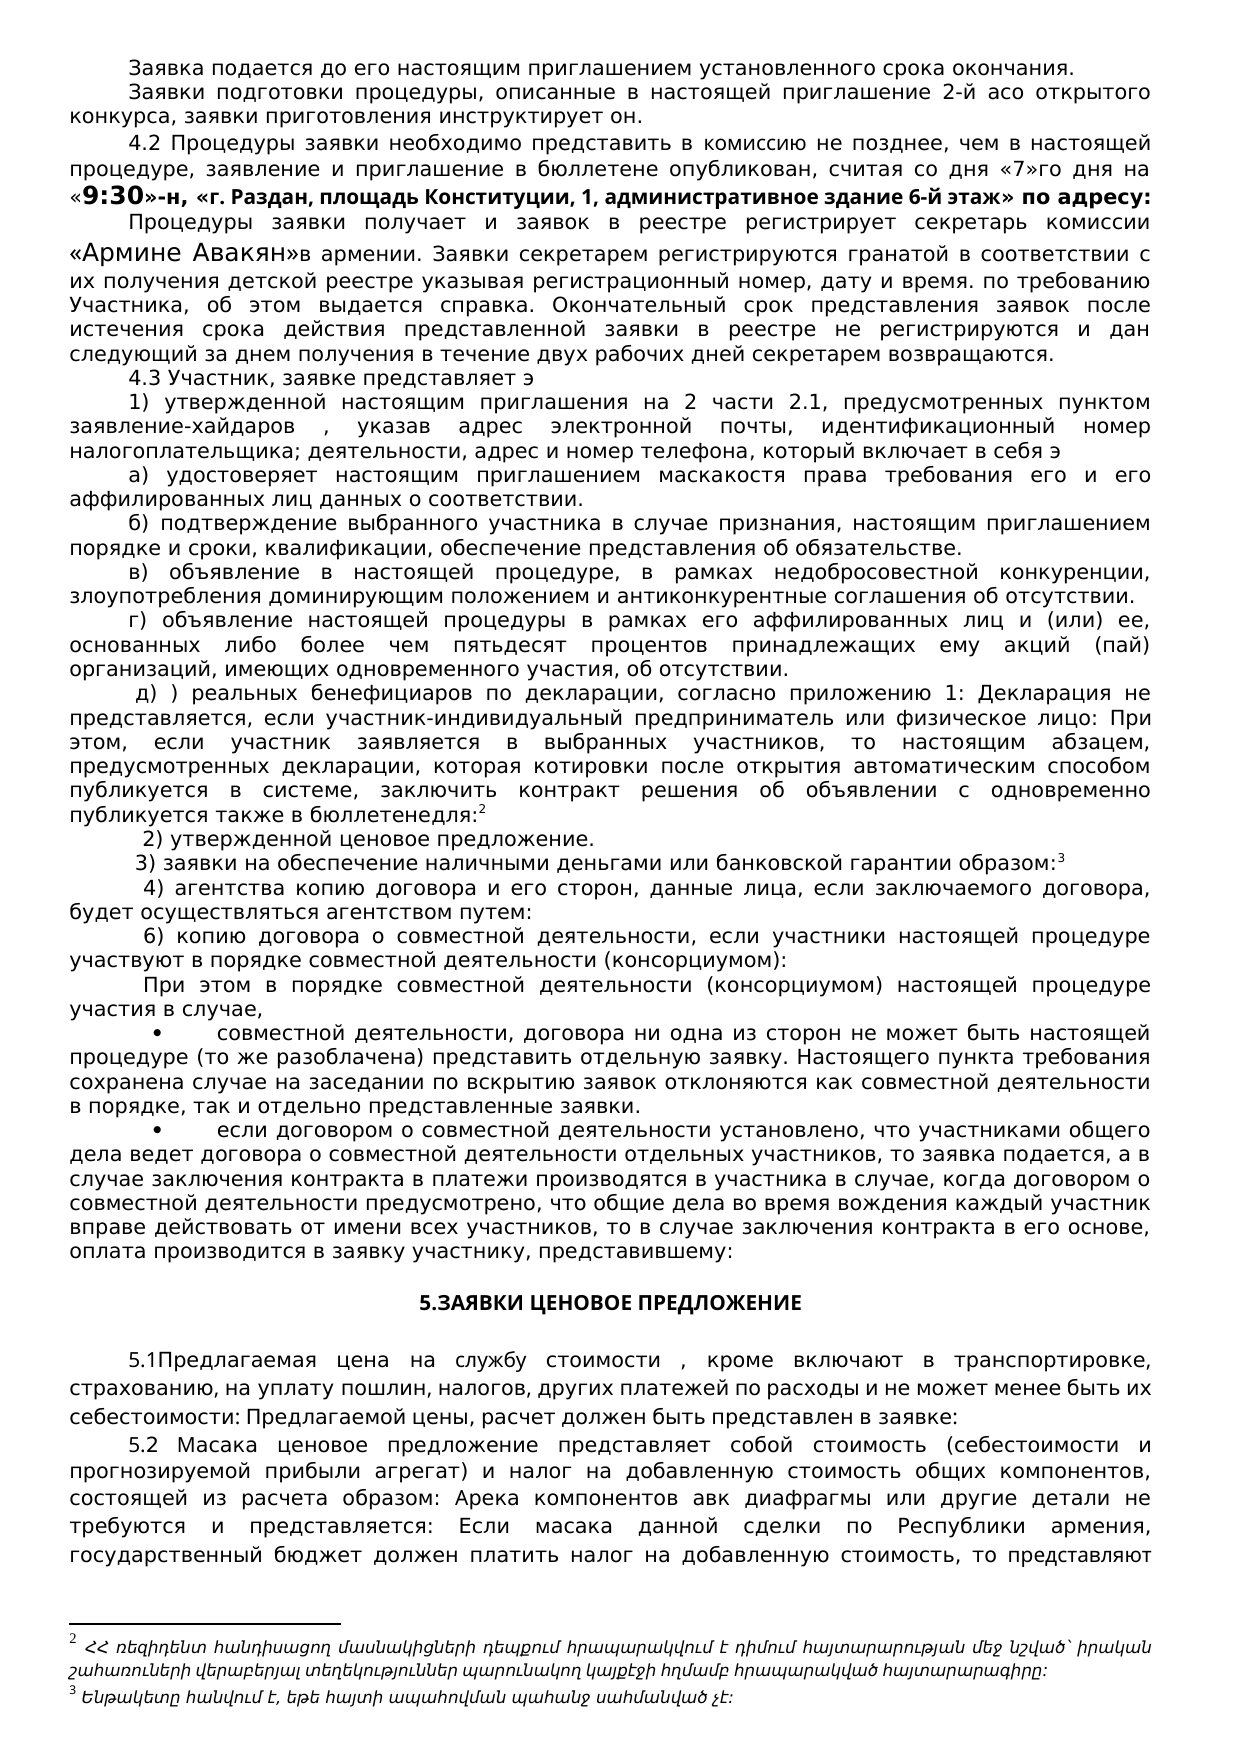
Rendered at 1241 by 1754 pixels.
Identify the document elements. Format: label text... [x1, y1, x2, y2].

text г) объявление настоящей процедуры в рамках его аффилированных лиц и (или) ее, основанных либо более чем пятьдесят процентов принадлежащих ему акций (пай) организаций, имеющих одновременного участия, об отсутствии. [69, 608, 1152, 681]
text 1) утвержденной настоящим приглашения на 2 части 2.1, предусмотренных пунктом заявление-хайдаров , указав адрес электронной почты, идентификационный номер налогоплательщика; деятельности, адрес и номер телефона, который включает в себя э [69, 390, 1152, 463]
list совместной деятельности, договора ни одна из сторон не может быть настоящей процедуре (то же разоблачена) представить отдельную заявку. Настоящего пункта требования сохранена случае на заседании по вскрытию заявок отклоняются как совместной деятельности в порядке, так и отдельно представленные заявки. [69, 1021, 1152, 1118]
text 2) утвержденной ценовое предложение. [69, 827, 1152, 851]
text Процедуры заявки получает и заявок в реестре регистрирует секретарь комиссии «Армине Авакян»в армении. Заявки секретарем регистрируются гранатой в соответствии с их получения детской реестре указывая регистрационный номер, дату и время. по требованию Участника, об этом выдается справка. Окончательный срок представления заявок после истечения срока действия представленной заявки в реестре не регистрируются и дан следующий за днем получения в течение двух рабочих дней секретарем возвращаются. [69, 210, 1152, 366]
text Заявка подается до его настоящим приглашением установленного срока окончания. [69, 56, 1152, 80]
text д) ) реальных бенефициаров по декларации, согласно приложению 1: Декларация не представляется, если участник-индивидуальный предприниматель или физическое лицо: При этом, если участник заявляется в выбранных участников, то настоящим абзацем, предусмотренных декларации, которая котировки после открытия автоматическим способом публикуется в системе, заключить контракт решения об объявлении с одновременно публикуется также в бюллетенедля: [69, 681, 1152, 827]
text 4) агентства копию договора и его сторон, данные лица, если заключаемого договора, будет осуществляться агентством путем: [69, 876, 1152, 924]
text б) подтверждение выбранного участника в случае признания, настоящим приглашением порядке и сроки, квалификации, обеспечение представления об обязательстве. [69, 511, 1152, 560]
text 6) копию договора о совместной деятельности, если участники настоящей процедуре участвуют в порядке совместной деятельности (консорциумом): [69, 924, 1152, 973]
text 5.ЗАЯВКИ ЦЕНОВОЕ ПРЕДЛОЖЕНИЕ [69, 1288, 1152, 1317]
text Заявки подготовки процедуры, описанные в настоящей приглашение 2-й асо открытого конкурса, заявки приготовления инструктирует он. [69, 80, 1152, 128]
text При этом в порядке совместной деятельности (консорциумом) настоящей процедуре участия в случае, [69, 973, 1152, 1021]
list если договором о совместной деятельности установлено, что участниками общего дела ведет договора о совместной деятельности отдельных участников, то заявка подается, а в случае заключения контракта в платежи производятся в участника в случае, когда договором о совместной деятельности предусмотрено, что общие дела во время вождения каждый участник вправе действовать от имени всех участников, то в случае заключения контракта в его основе, оплата производится в заявку участнику, представившему: [69, 1118, 1152, 1264]
text 4.2 Процедуры заявки необходимо представить в комиссию не позднее, чем в настоящей процедуре, заявление и приглашение в бюллетене опубликован, считая со дня «7»го дня на «9:30»-н, «г. Раздан, площадь Конституции, 1, административное здание 6-й этаж» по адресу: [69, 128, 1152, 210]
text а) удостоверяет настоящим приглашением маскакостя права требования его и его аффилированных лиц данных о соответствии. [69, 463, 1152, 511]
text в) объявление в настоящей процедуре, в рамках недобросовестной конкуренции, злоупотребления доминирующим положением и антиконкурентные соглашения об отсутствии. [69, 560, 1152, 608]
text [69, 1430, 1152, 1568]
text 5.1Предлагаемая цена на службу стоимости , кроме включают в транспортировке, страхованию, на уплату пошлин, налогов, других платежей по расходы и не может менее быть их себестоимости: Предлагаемой цены, расчет должен быть представлен в заявке: [69, 1345, 1152, 1430]
text 3) заявки на обеспечение наличными деньгами или банковской гарантии образом: [69, 851, 1152, 876]
text 4.3 Участник, заявке представляет э [69, 366, 1152, 390]
